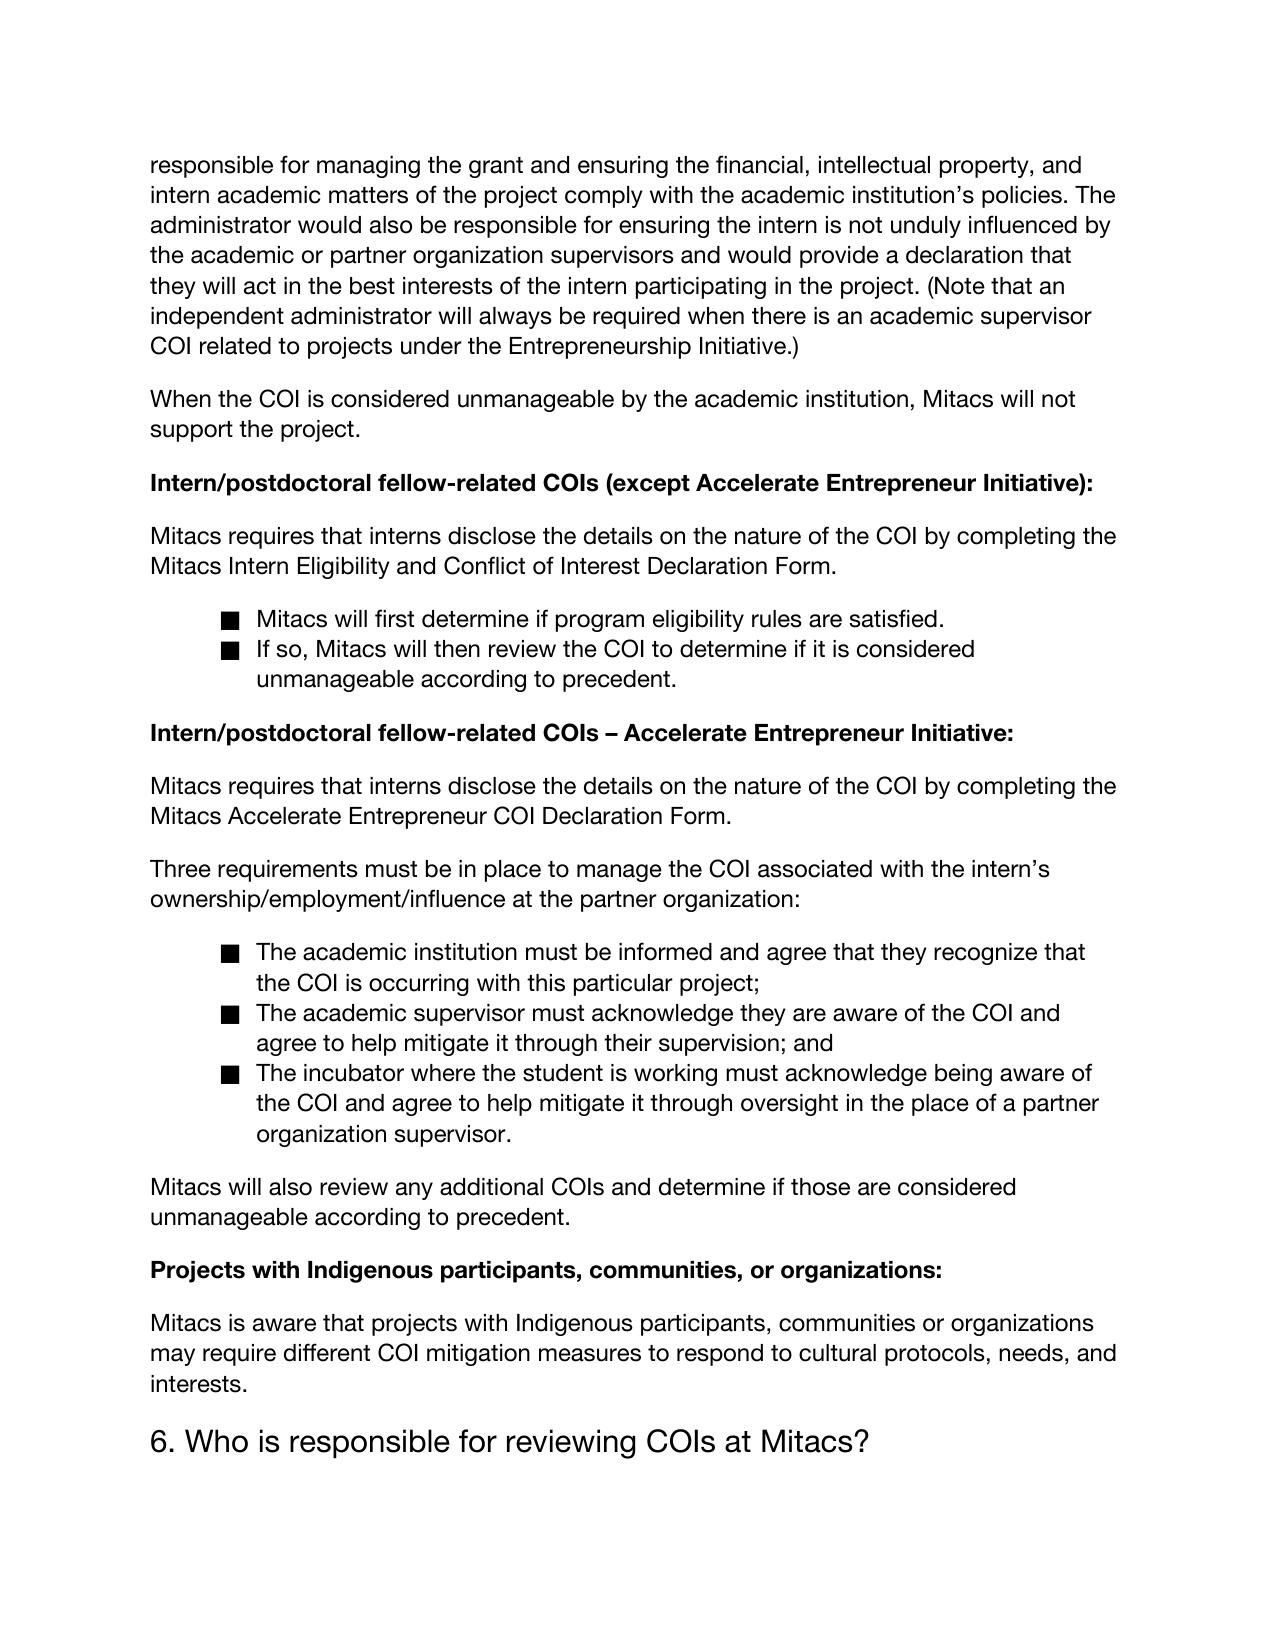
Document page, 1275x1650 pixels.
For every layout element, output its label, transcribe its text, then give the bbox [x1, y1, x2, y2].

text Mitacs requires that interns disclose the details on the nature of the COI by completing the Mitacs Accelerate Entrepreneur COI Declaration Form. [150, 771, 1125, 831]
list The academic supervisor must acknowledge they are aware of the COI and agree to help mitigate it through their supervision; and [219, 998, 1125, 1058]
list The incubator where the student is working must acknowledge being aware of the COI and agree to help mitigate it through oversight in the place of a partner organization supervisor. [219, 1058, 1125, 1149]
text Intern/postdoctoral fellow-related COIs – Accelerate Entrepreneur Initiative: [150, 718, 1125, 748]
text Mitacs will also review any additional COIs and determine if those are considered unmanageable according to precedent. [150, 1172, 1125, 1232]
text Intern/postdoctoral fellow-related COIs (except Accelerate Entrepreneur Initiative): [150, 468, 1125, 498]
text Projects with Indigenous participants, communities, or organizations: [150, 1255, 1125, 1285]
subtitle 6. Who is responsible for reviewing COIs at Mitacs? [150, 1422, 1125, 1461]
text Mitacs is aware that projects with Indigenous participants, communities or organizations may require different COI mitigation measures to respond to cultural protocols, needs, and interests. [150, 1308, 1125, 1399]
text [150, 150, 1125, 361]
text When the COI is considered unmanageable by the academic institution, Mitacs will not support the project. [150, 384, 1125, 445]
text Three requirements must be in place to manage the COI associated with the intern’s ownership/employment/influence at the partner organization: [150, 854, 1125, 914]
list The academic institution must be informed and agree that they recognize that the COI is occurring with this particular project; [219, 937, 1125, 998]
text Mitacs requires that interns disclose the details on the nature of the COI by completing the Mitacs Intern Eligibility and Conflict of Interest Declaration Form. [150, 521, 1125, 581]
list If so, Mitacs will then review the COI to determine if it is considered unmanageable according to precedent. [219, 634, 1125, 695]
list Mitacs will first determine if program eligibility rules are satisfied. [219, 604, 1125, 634]
